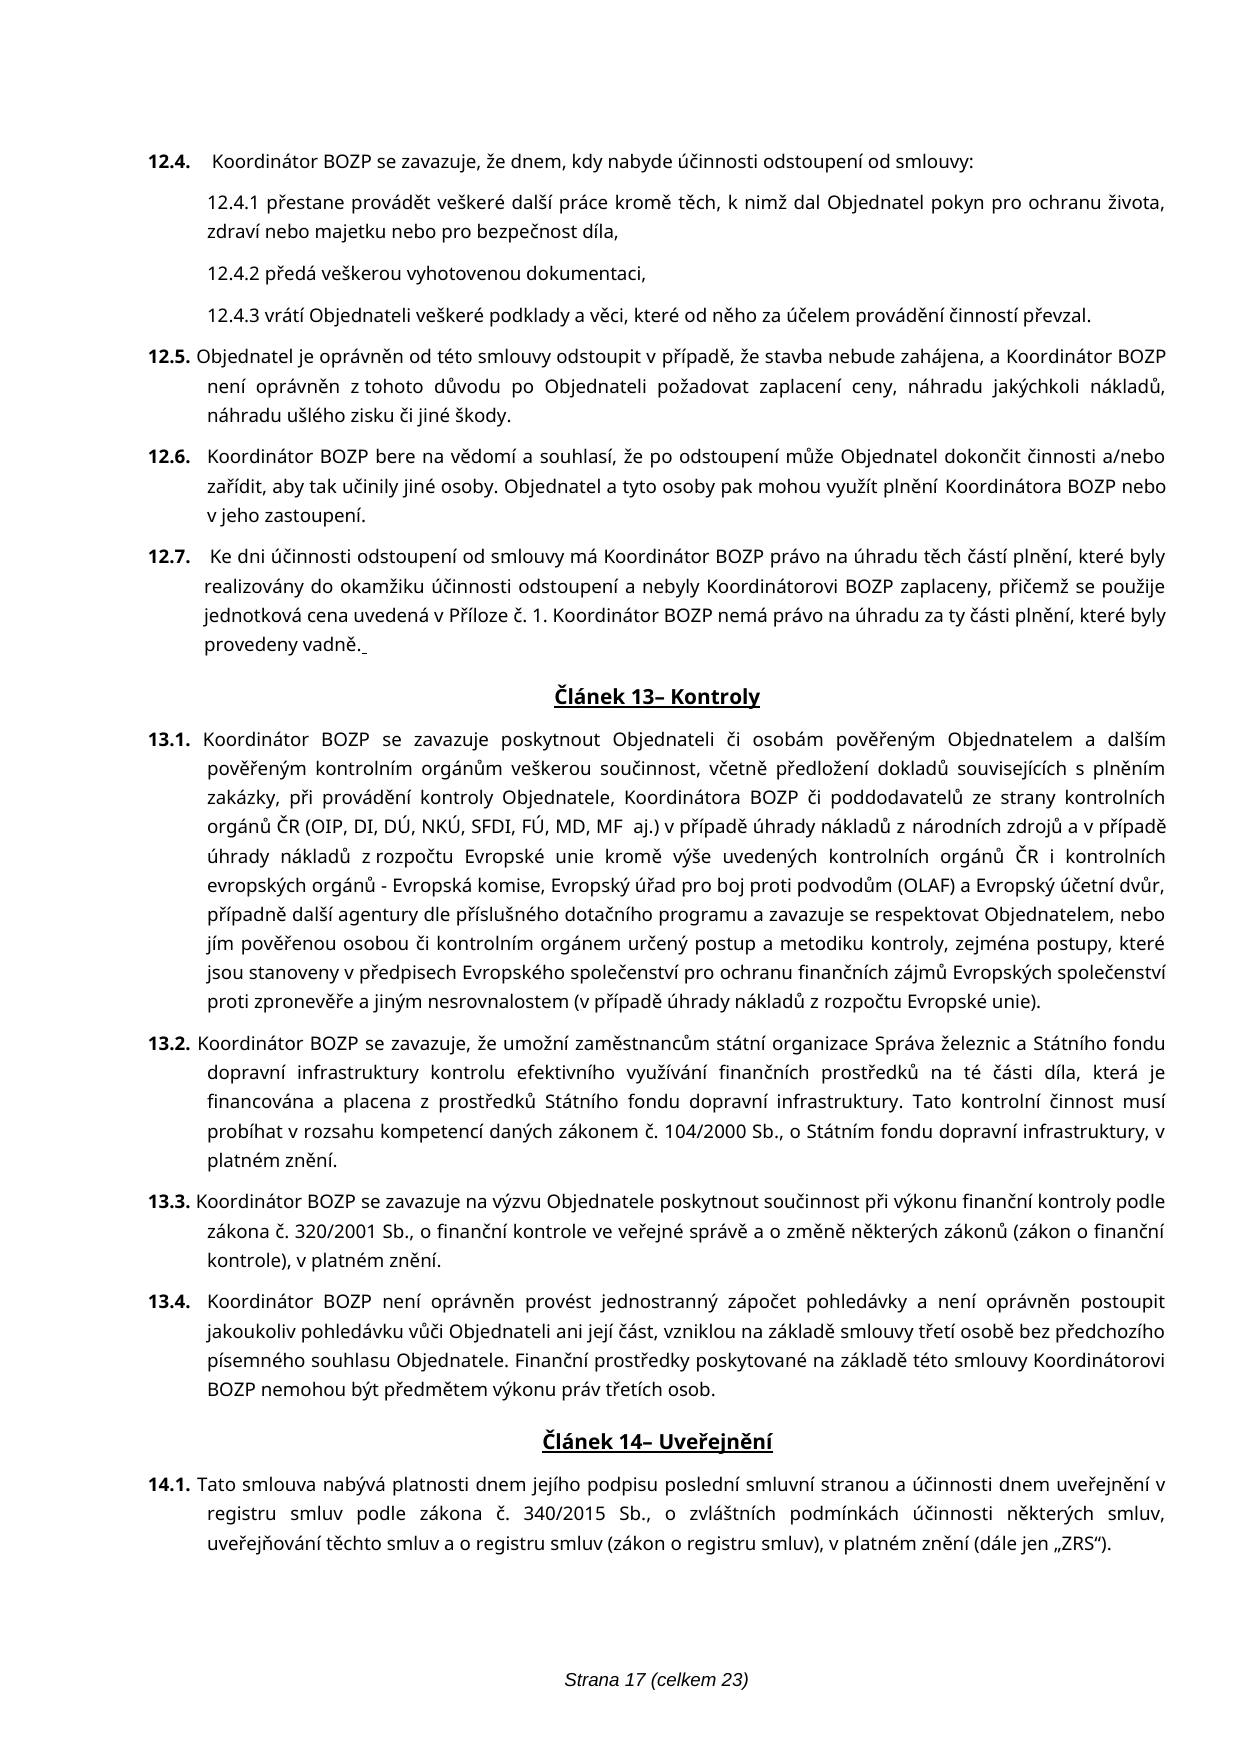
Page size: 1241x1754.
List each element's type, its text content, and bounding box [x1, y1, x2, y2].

text 12.4.1 přestane provádět veškeré další práce kromě těch, k nimž dal Objednatel pokyn pro ochranu života, zdraví nebo majetku nebo pro bezpečnost díla, [207, 186, 1167, 245]
subtitle 12.7. Ke dni účinnosti odstoupení od smlouvy má Koordinátor BOZP právo na úhradu těch částí plnění, které byly realizovány do okamžiku účinnosti odstoupení a nebyly Koordinátorovi BOZP zaplaceny, přičemž se použije jednotková cena uvedená v Příloze č. 1. Koordinátor BOZP nemá právo na úhradu za ty části plnění, které byly provedeny vadně. [148, 541, 1167, 657]
text 13.3. Koordinátor BOZP se zavazuje na výzvu Objednatele poskytnout součinnost při výkonu finanční kontroly podle zákona č. 320/2001 Sb., o finanční kontrole ve veřejné správě a o změně některých zákonů (zákon o finanční kontrole), v platném znění. [148, 1186, 1167, 1273]
text 13.2. Koordinátor BOZP se zavazuje, že umožní zaměstnancům státní organizace Správa železnic a Státního fondu dopravní infrastruktury kontrolu efektivního využívání finančních prostředků na té části díla, která je financována a placena z prostředků Státního fondu dopravní infrastruktury. Tato kontrolní činnost musí probíhat v rozsahu kompetencí daných zákonem č. 104/2000 Sb., o Státním fondu dopravní infrastruktury, v platném znění. [148, 1027, 1167, 1173]
text 12.4.3 vrátí Objednateli veškeré podklady a věci, které od něho za účelem provádění činností převzal. [207, 299, 1167, 328]
text Článek 13– Kontroly [148, 682, 1167, 711]
text Článek 14– Uveřejnění [148, 1427, 1167, 1456]
text 14.1. Tato smlouva nabývá platnosti dnem jejího podpisu poslední smluvní stranou a účinnosti dnem uveřejnění v registru smluv podle zákona č. 340/2015 Sb., o zvláštních podmínkách účinnosti některých smluv, uveřejňování těchto smluv a o registru smluv (zákon o registru smluv), v platném znění (dále jen „ZRS“). [148, 1468, 1167, 1556]
text 12.5. Objednatel je oprávněn od této smlouvy odstoupit v případě, že stavba nebude zahájena, a Koordinátor BOZP není oprávněn z tohoto důvodu po Objednateli požadovat zaplacení ceny, náhradu jakýchkoli nákladů, náhradu ušlého zisku či jiné škody. [148, 341, 1167, 428]
text 12.6. Koordinátor BOZP bere na vědomí a souhlasí, že po odstoupení může Objednatel dokončit činnosti a/nebo zařídit, aby tak učinily jiné osoby. Objednatel a tyto osoby pak mohou využít plnění Koordinátora BOZP nebo v jeho zastoupení. [148, 441, 1167, 528]
text 13.4. Koordinátor BOZP není oprávněn provést jednostranný zápočet pohledávky a není oprávněn postoupit jakoukoliv pohledávku vůči Objednateli ani její část, vzniklou na základě smlouvy třetí osobě bez předchozího písemného souhlasu Objednatele. Finanční prostředky poskytované na základě této smlouvy Koordinátorovi BOZP nemohou být předmětem výkonu práv třetích osob. [148, 1286, 1167, 1402]
text 12.4. Koordinátor BOZP se zavazuje, že dnem, kdy nabyde účinnosti odstoupení od smlouvy: [148, 145, 1167, 174]
text 12.4.2 předá veškerou vyhotovenou dokumentaci, [207, 257, 1167, 286]
text 13.1. Koordinátor BOZP se zavazuje poskytnout Objednateli či osobám pověřeným Objednatelem a dalším pověřeným kontrolním orgánům veškerou součinnost, včetně předložení dokladů souvisejících s plněním zakázky, při provádění kontroly Objednatele, Koordinátora BOZP či poddodavatelů ze strany kontrolních orgánů ČR (OIP, DI, DÚ, NKÚ, SFDI, FÚ, MD, MF aj.) v případě úhrady nákladů z národních zdrojů a v případě úhrady nákladů z rozpočtu Evropské unie kromě výše uvedených kontrolních orgánů ČR i kontrolních evropských orgánů - Evropská komise, Evropský úřad pro boj proti podvodům (OLAF) a Evropský účetní dvůr, případně další agentury dle příslušného dotačního programu a zavazuje se respektovat Objednatelem, nebo jím pověřenou osobou či kontrolním orgánem určený postup a metodiku kontroly, zejména postupy, které jsou stanoveny v předpisech Evropského společenství pro ochranu finančních zájmů Evropských společenství proti zpronevěře a jiným nesrovnalostem (v případě úhrady nákladů z rozpočtu Evropské unie). [148, 723, 1167, 1015]
